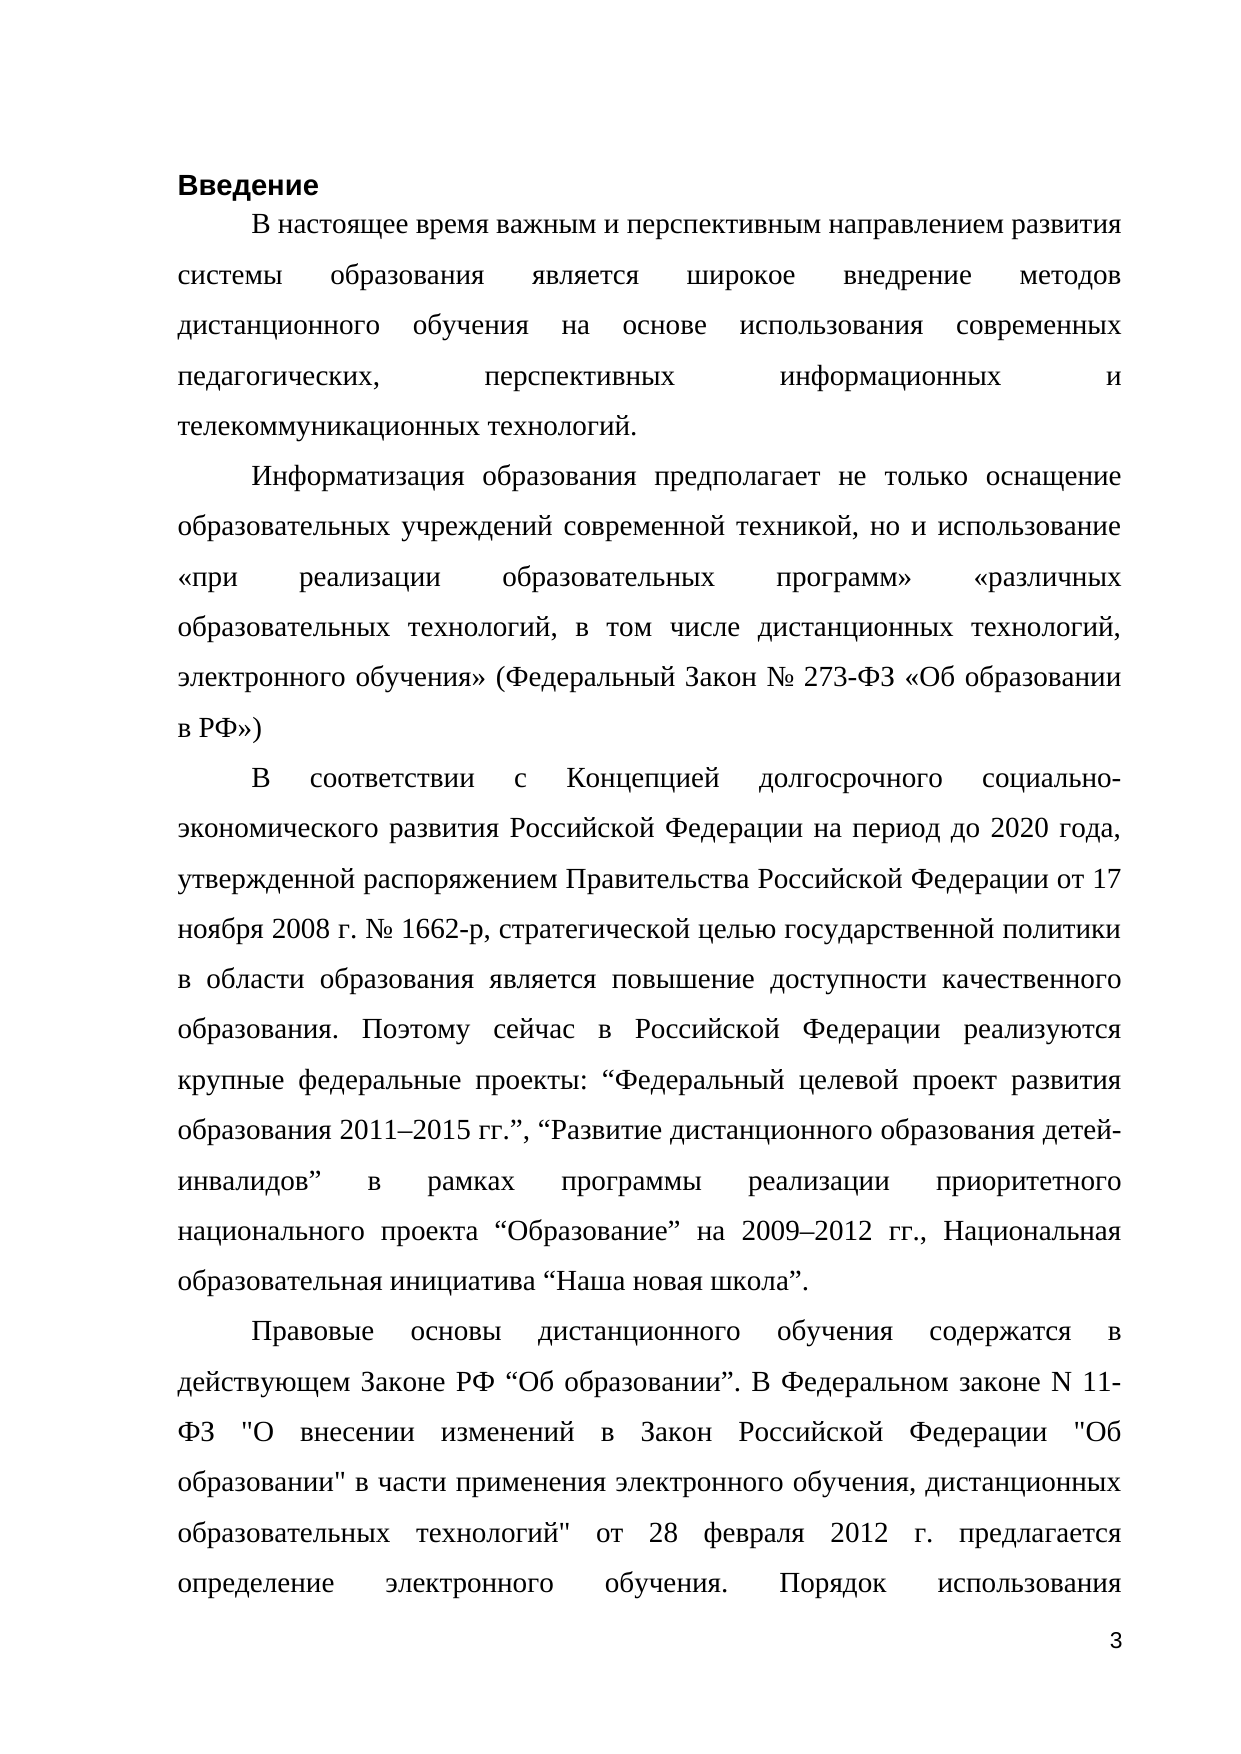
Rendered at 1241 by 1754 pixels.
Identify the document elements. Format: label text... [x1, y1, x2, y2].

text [177, 1313, 1122, 1599]
text Информатизация образования предполагает не только оснащение образовательных учреждений современной техникой, но и использование «при реализации образовательных программ» «различных образовательных технологий, в том числе дистанционных технологий, электронного обучения» (Федеральный Закон № 273-ФЗ «Об образовании в РФ») [177, 458, 1122, 743]
subtitle Введение [177, 168, 1122, 202]
text В соответствии с Концепцией долгосрочного социально-экономического развития Российской Федерации на период до 2020 года, утвержденной распоряжением Правительства Российской Федерации от 17 ноября 2008 г. № 1662-р, стратегической целью государственной политики в области образования является повышение доступности качественного образования. Поэтому сейчас в Российской Федерации реализуются крупные федеральные проекты: “Федеральный целевой проект развития образования 2011–2015 гг.”, “Развитие дистанционного образования детей-инвалидов” в рамках программы реализации приоритетного национального проекта “Образование” на 2009–2012 гг., Национальная образовательная инициатива “Наша новая школа”. [177, 760, 1122, 1297]
text В настоящее время важным и перспективным направлением развития системы образования является широкое внедрение методов дистанционного обучения на основе использования современных педагогических, перспективных информационных и телекоммуникационных технологий. [177, 207, 1122, 441]
